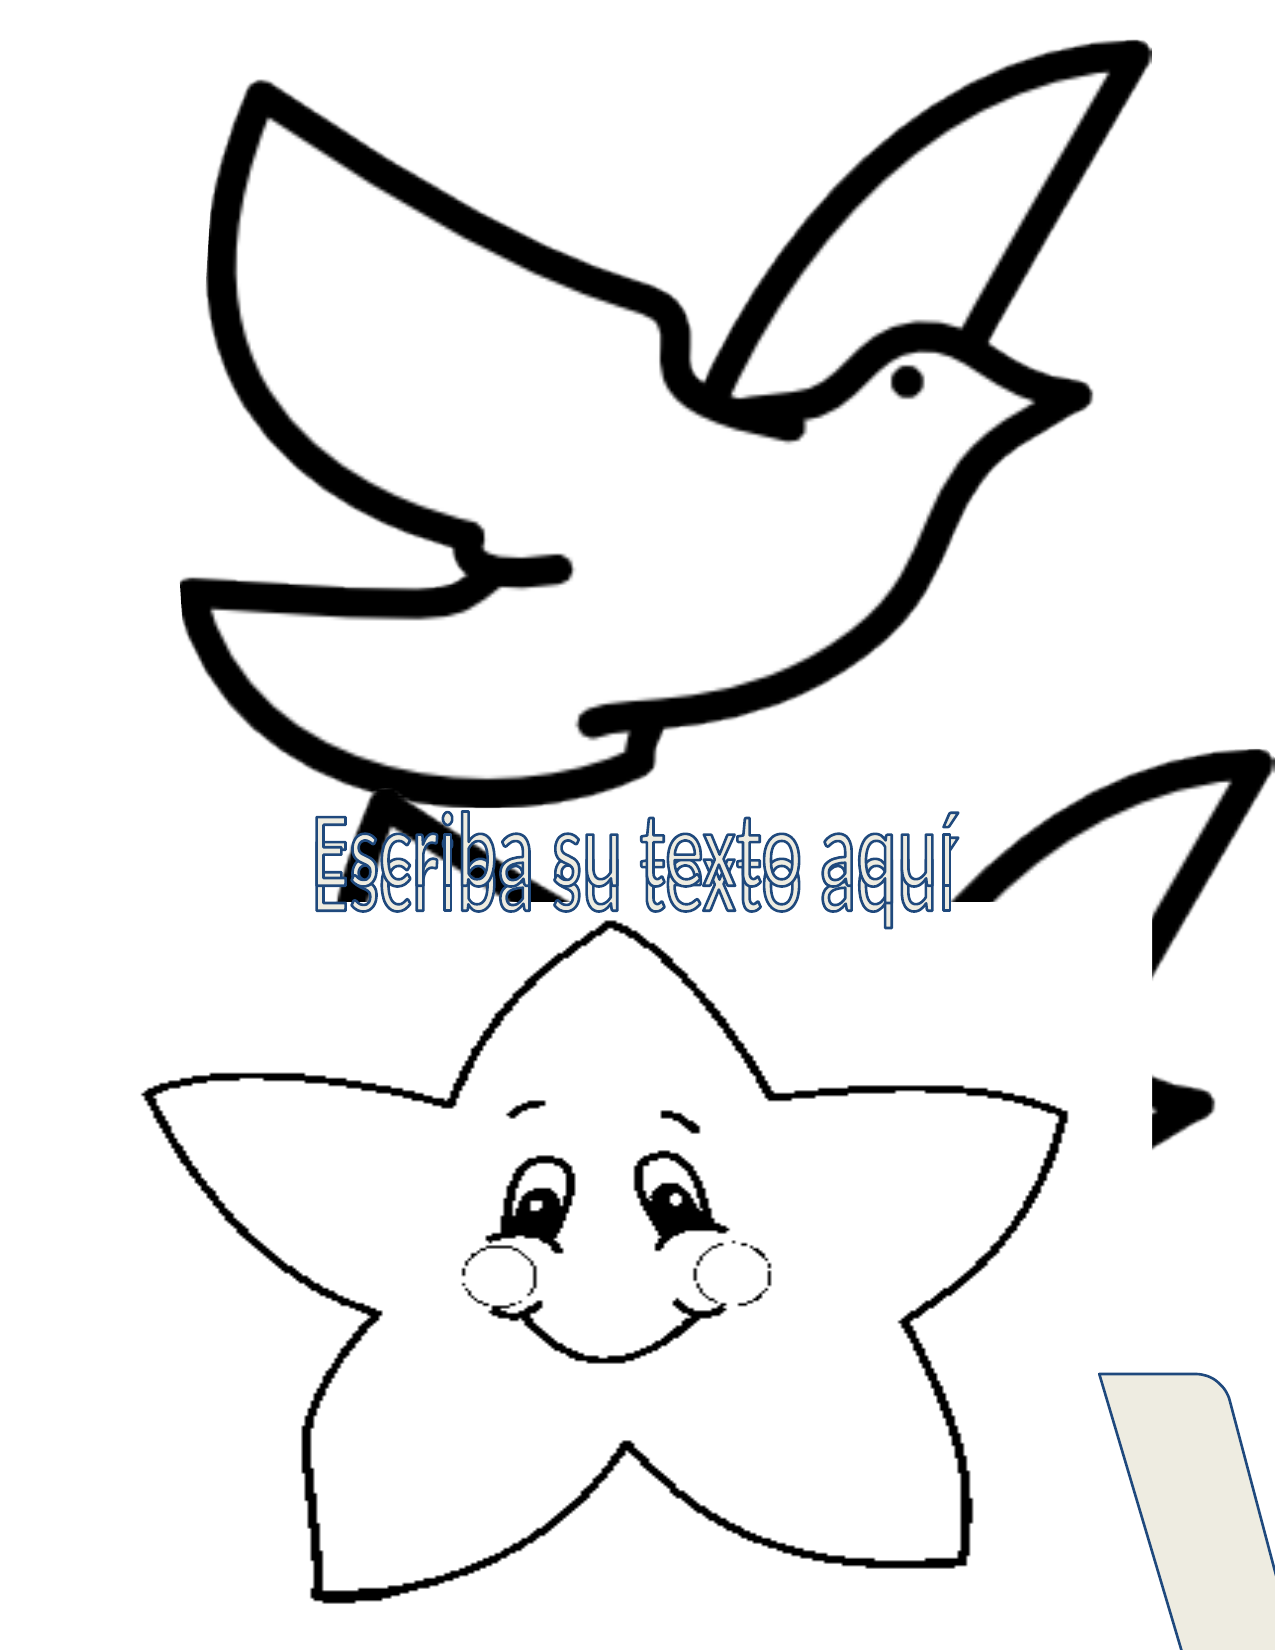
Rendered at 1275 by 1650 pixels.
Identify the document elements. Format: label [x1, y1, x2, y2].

picture [102, 38, 1275, 1650]
